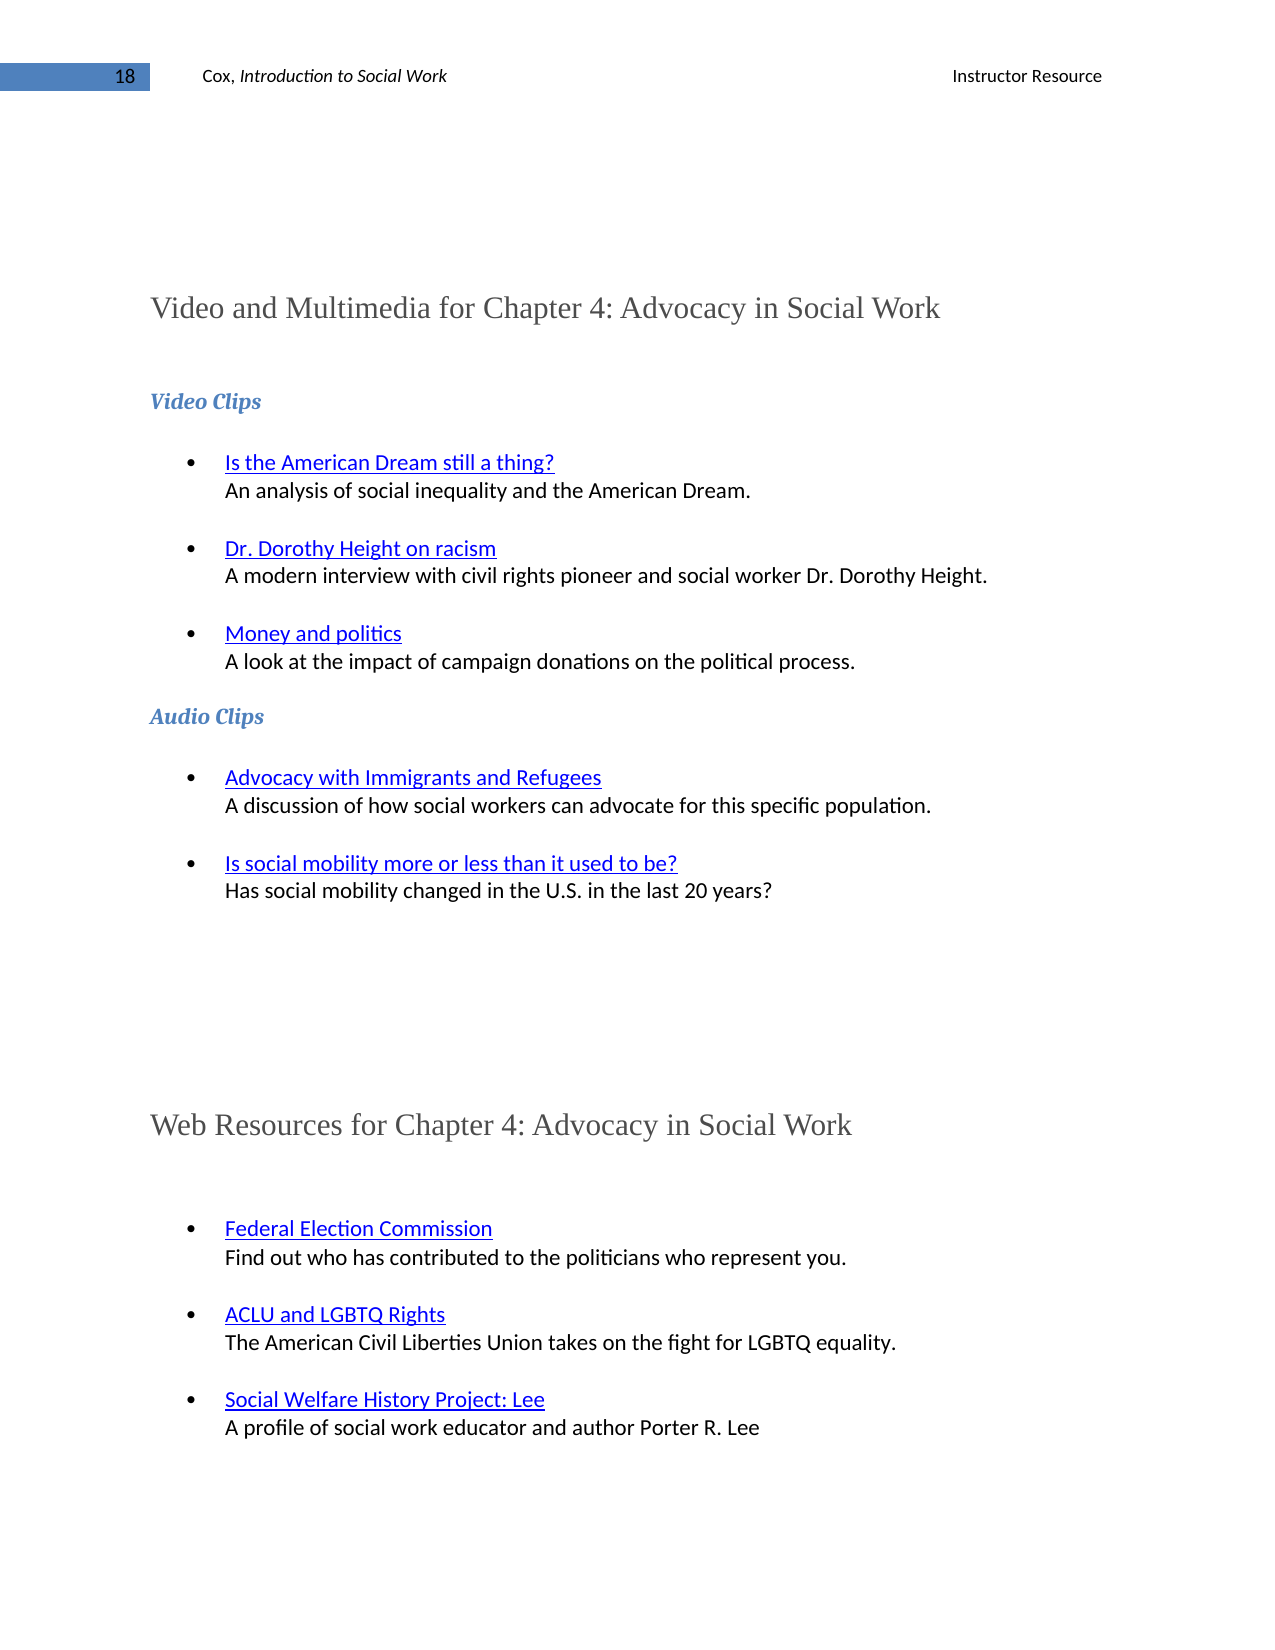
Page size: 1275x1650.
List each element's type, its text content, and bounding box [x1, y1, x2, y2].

list Money and politics A look at the impact of campaign donations on the political process. [187, 619, 1125, 675]
list Is the American Dream still a thing? An analysis of social inequality and the American Dream. [187, 448, 1125, 504]
subtitle Video and Multimedia for Chapter 4: Advocacy in Social Work [150, 289, 1125, 325]
list Is social mobility more or less than it used to be? Has social mobility changed in the U.S. in the last 20 years? [187, 849, 1125, 905]
subtitle Video Clips [150, 389, 1125, 415]
list Federal Election Commission Find out who has contributed to the politicians who represent you. [187, 1214, 1125, 1271]
list Advocacy with Immigrants and Refugees A discussion of how social workers can advocate for this specific population. [187, 763, 1125, 819]
list ACLU and LGBTQ Rights The American Civil Liberties Union takes on the fight for LGBTQ equality. [187, 1300, 1125, 1356]
list Social Welfare History Project: Lee A profile of social work educator and author Porter R. Lee [187, 1385, 1125, 1441]
subtitle Web Resources for Chapter 4: Advocacy in Social Work [150, 1106, 1125, 1142]
subtitle Audio Clips [150, 704, 1125, 730]
list Dr. Dorothy Height on racism A modern interview with civil rights pioneer and social worker Dr. Dorothy Height. [187, 534, 1125, 590]
